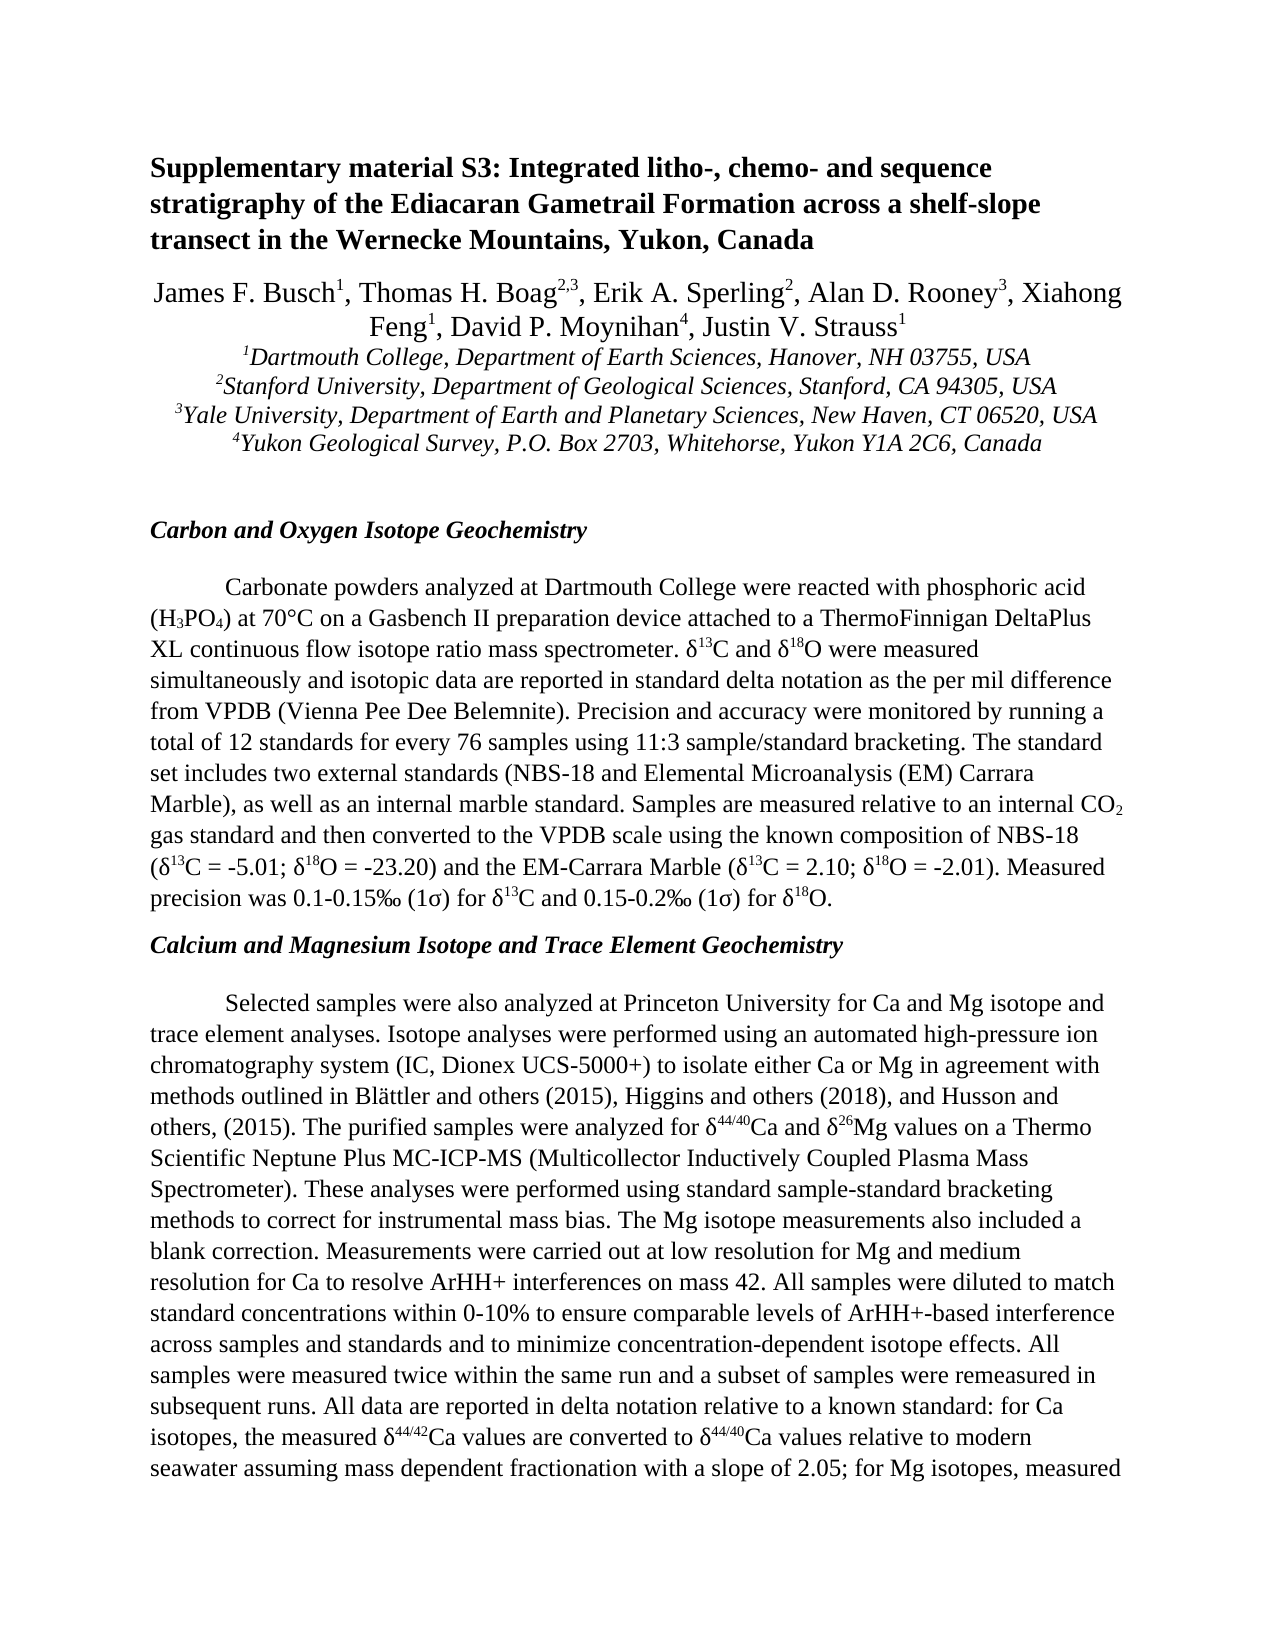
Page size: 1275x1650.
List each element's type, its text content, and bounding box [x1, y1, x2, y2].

text Carbonate powders analyzed at Dartmouth College were reacted with phosphoric acid (H3PO4) at 70°C on a Gasbench II preparation device attached to a ThermoFinnigan DeltaPlus XL continuous flow isotope ratio mass spectrometer. δ13C and δ18O were measured simultaneously and isotopic data are reported in standard delta notation as the per mil difference from VPDB (Vienna Pee Dee Belemnite). Precision and accuracy were monitored by running a total of 12 standards for every 76 samples using 11:3 sample/standard bracketing. The standard set includes two external standards (NBS-18 and Elemental Microanalysis (EM) Carrara Marble), as well as an internal marble standard. Samples are measured relative to an internal CO2 gas standard and then converted to the VPDB scale using the known composition of NBS-18 (δ13C = -5.01; δ18O = -23.20) and the EM-Carrara Marble (δ13C = 2.10; δ18O = -2.01). Measured precision was 0.1-0.15‰ (1σ) for δ13C and 0.15-0.2‰ (1σ) for δ18O. [150, 572, 1125, 911]
text 4Yukon Geological Survey, P.O. Box 2703, Whitehorse, Yukon Y1A 2C6, Canada [150, 428, 1125, 457]
text Supplementary material S3: Integrated litho-, chemo- and sequence stratigraphy of the Ediacaran Gametrail Formation across a shelf-slope transect in the Wernecke Mountains, Yukon, Canada [150, 150, 1125, 256]
text James F. Busch1, Thomas H. Boag2,3, Erik A. Sperling2, Alan D. Rooney3, Xiahong Feng1, David P. Moynihan4, Justin V. Strauss1 [150, 275, 1125, 342]
text 2Stanford University, Department of Geological Sciences, Stanford, CA 94305, USA [150, 371, 1125, 400]
text Calcium and Magnesium Isotope and Trace Element Geochemistry [150, 930, 1125, 959]
text 1Dartmouth College, Department of Earth Sciences, Hanover, NH 03755, USA [150, 342, 1125, 371]
text Carbon and Oxygen Isotope Geochemistry [150, 515, 1125, 543]
text 3Yale University, Department of Earth and Planetary Sciences, New Haven, CT 06520, USA [150, 400, 1125, 428]
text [150, 988, 1125, 1482]
